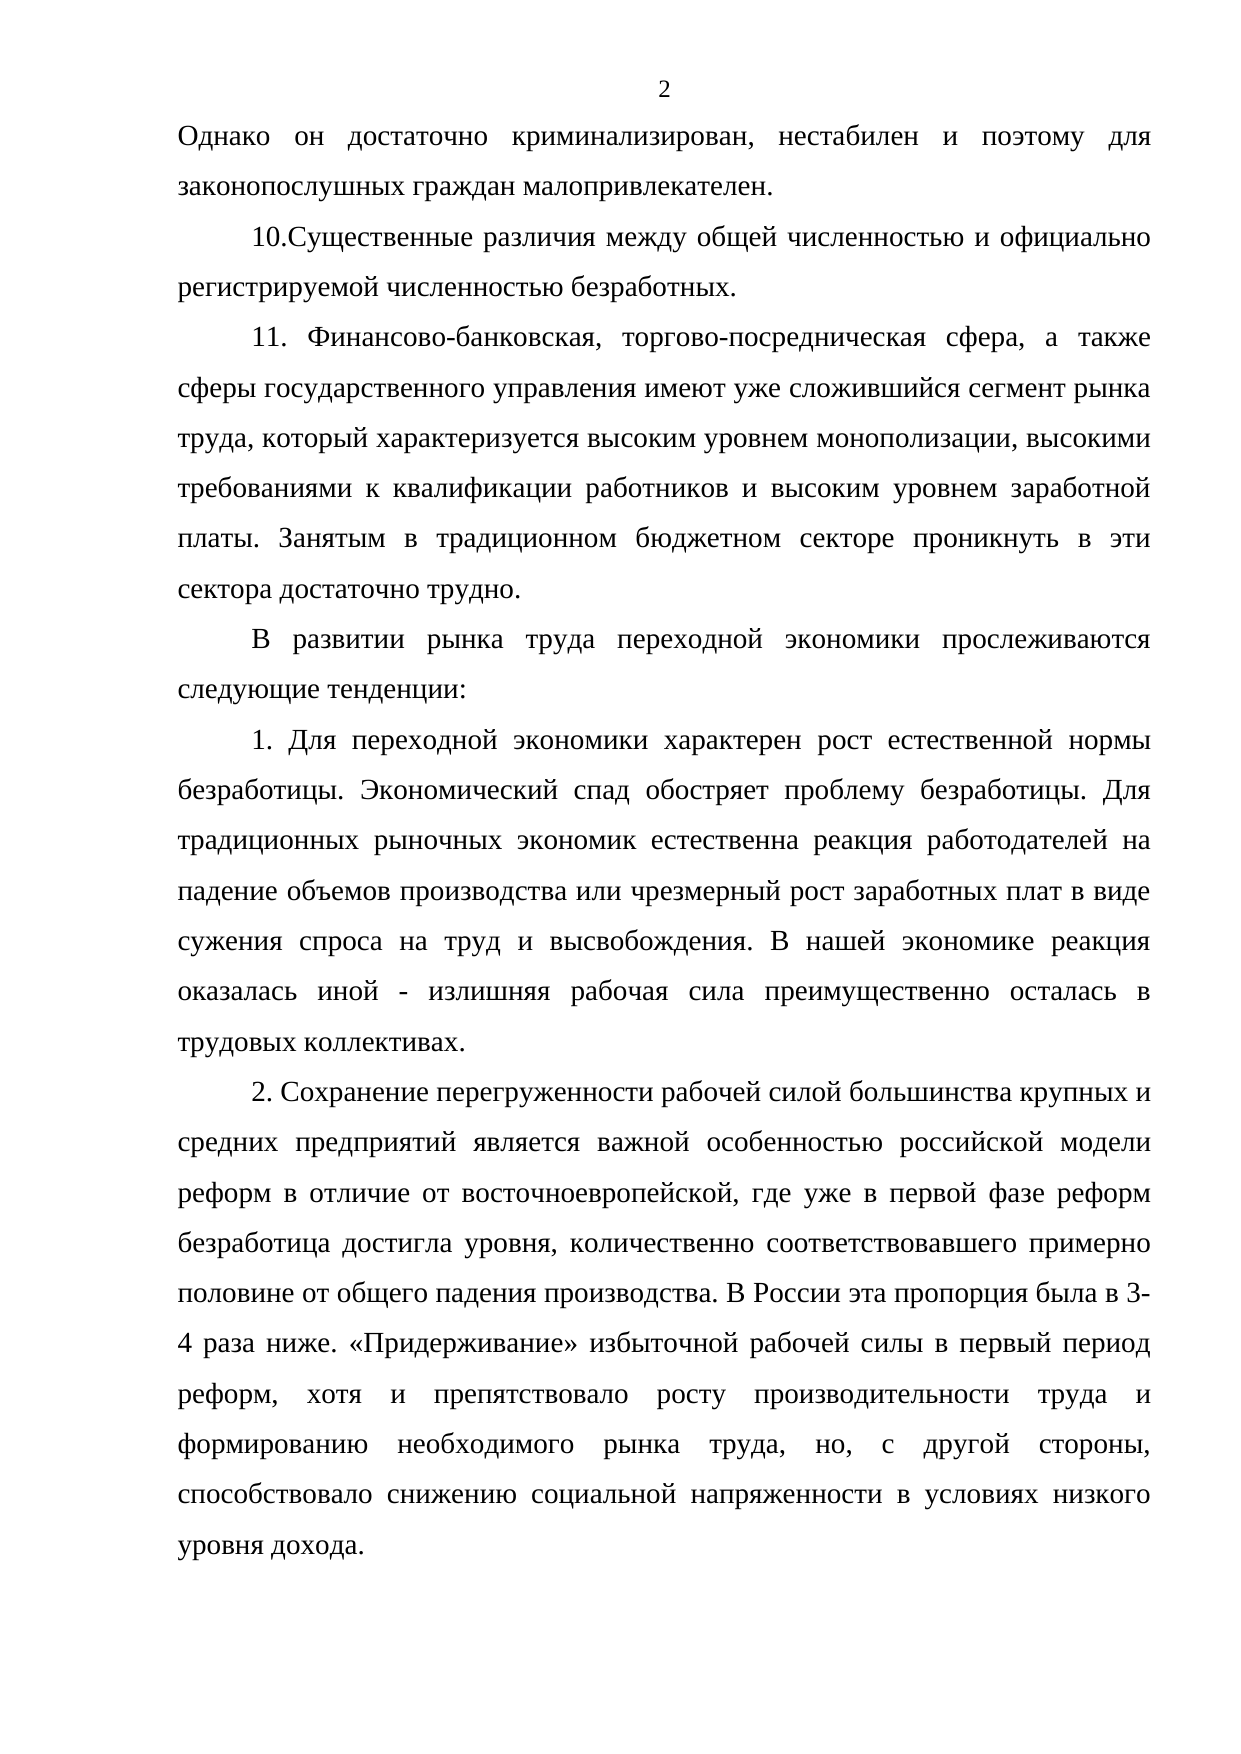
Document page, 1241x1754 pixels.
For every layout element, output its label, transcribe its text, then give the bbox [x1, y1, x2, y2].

text 10.Существенные различия между общей численностью и официально регистрируемой численностью безработных. [177, 219, 1152, 303]
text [177, 118, 1152, 202]
text 2. Сохранение перегруженности рабочей силой большинства крупных и средних предприятий является важной особенностью российской модели реформ в отличие от восточноевропейской, где уже в первой фазе реформ безработица достигла уровня, количественно соответствовавшего примерно половине от общего падения производства. В России эта пропорция была в 3-4 раза ниже. «Придерживание» избыточной рабочей силы в первый период реформ, хотя и препятствовало росту производительности труда и формированию необходимого рынка труда, но, с другой стороны, способствовало снижению социальной напряженности в условиях низкого уровня дохода. [177, 1074, 1152, 1560]
text 1. Для переходной экономики характерен рост естественной нормы безработицы. Экономический спад обостряет проблему безработицы. Для традиционных рыночных экономик естественна реакция работодателей на падение объемов производства или чрезмерный рост заработных плат в виде сужения спроса на труд и высвобождения. В нашей экономике реакция оказалась иной - излишняя рабочая сила преимущественно осталась в трудовых коллективах. [177, 722, 1152, 1057]
text 11. Финансово-банковская, торгово-посредническая сфера, а также сферы государственного управления имеют уже сложившийся сегмент рынка труда, который характеризуется высоким уровнем монополизации, высокими требованиями к квалификации работников и высоким уровнем заработной платы. Занятым в традиционном бюджетном секторе проникнуть в эти сектора достаточно трудно. [177, 319, 1152, 604]
text В развитии рынка труда переходной экономики прослеживаются следующие тенденции: [177, 621, 1152, 705]
